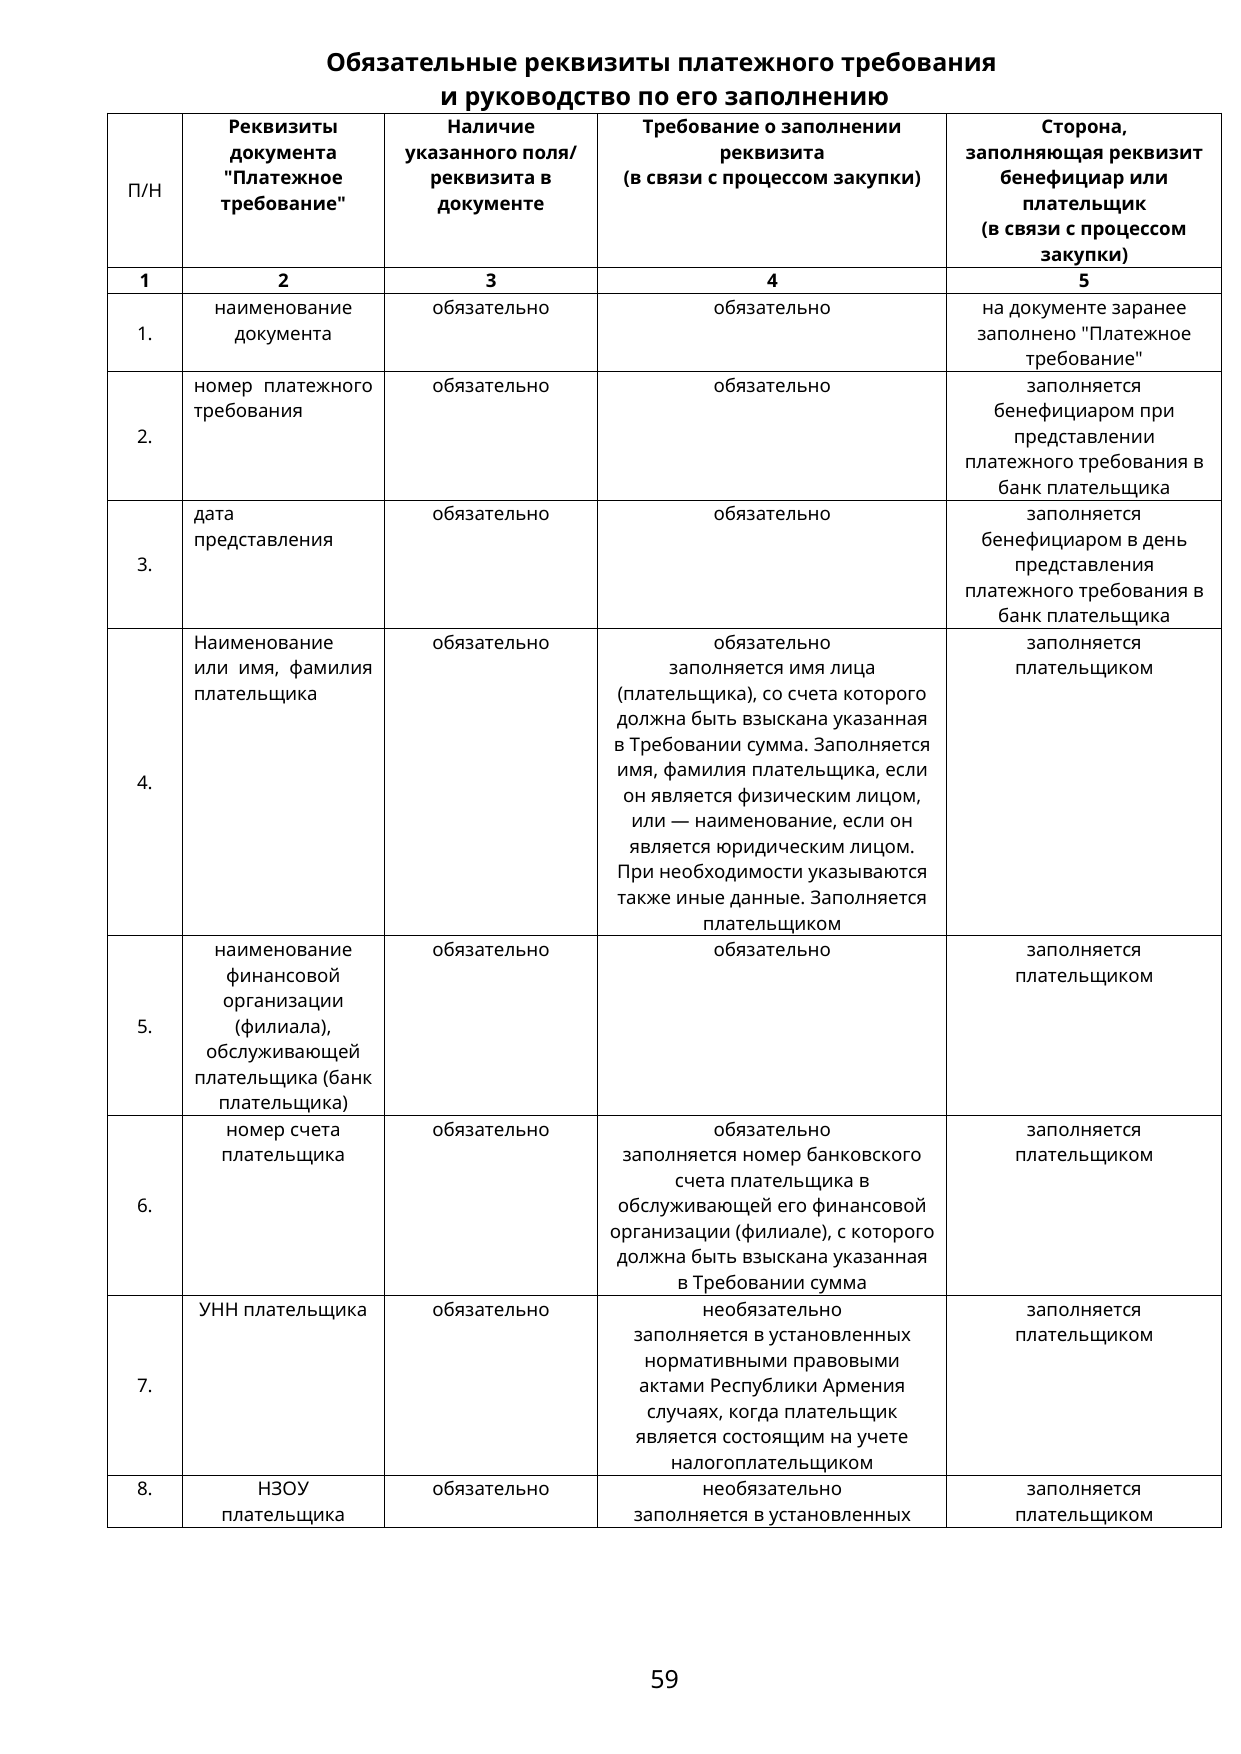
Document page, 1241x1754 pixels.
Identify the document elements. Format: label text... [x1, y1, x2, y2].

table_header Требование о заполнении реквизита (в связи с процессом закупки) [598, 114, 946, 267]
table_cell обязательно [385, 1296, 597, 1474]
table_cell 5 [947, 268, 1221, 293]
table_cell 2 [183, 268, 384, 293]
table_cell 3 [385, 268, 597, 293]
table_cell 5. [108, 936, 182, 1115]
table_cell обязательно [385, 294, 597, 371]
table_cell обязательно [598, 501, 946, 628]
table_cell 1. [108, 294, 182, 371]
table_cell обязательно [385, 1116, 597, 1295]
table_cell обязательно [598, 936, 946, 1115]
table_cell наименование финансовой организации (филиала), обслуживающей плательщика (банк плательщика) [183, 936, 384, 1115]
table_cell УНН плательщика [183, 1296, 384, 1474]
table_cell 3. [108, 501, 182, 628]
table_cell номер счета плательщика [183, 1116, 384, 1295]
table_cell 4. [108, 629, 182, 935]
table_cell 1 [108, 268, 182, 293]
table_cell наименование документа [183, 294, 384, 371]
table_cell Наименование или имя, фамилия плательщика [183, 629, 384, 935]
table_cell заполняется плательщиком [947, 936, 1221, 1115]
table_cell обязательно заполняется имя лица (плательщика), со счета которого должна быть взыскана указанная в Требовании сумма. Заполняется имя, фамилия плательщика, если он является физическим лицом, или — наименование, если он является юридическим лицом. При необходимости указываются также иные данные. Заполняется плательщиком [598, 629, 946, 935]
table_cell необязательно заполняется в установленных нормативными правовыми актами Республики Армения случаях, когда плательщик является физическим лицом [598, 1476, 946, 1527]
table_cell обязательно [385, 629, 597, 935]
table_cell заполняется бенефициаром в день представления платежного требования в банк плательщика [947, 501, 1221, 628]
table_header Реквизиты документа "Платежное требование" [183, 114, 384, 267]
table_cell заполняется плательщиком [947, 1116, 1221, 1295]
table_cell обязательно [598, 372, 946, 499]
table_cell 6. [108, 1116, 182, 1295]
table_cell обязательно [385, 372, 597, 499]
table_cell 8. [108, 1476, 182, 1527]
table_cell номер платежного требования [183, 372, 384, 499]
table_cell обязательно [385, 936, 597, 1115]
table_header П/Н [108, 114, 182, 267]
table_cell заполняется бенефициаром при представлении платежного требования в банк плательщика [947, 372, 1221, 499]
table_cell 4 [598, 268, 946, 293]
table_cell 2. [108, 372, 182, 499]
table_header Наличие указанного поля/ реквизита в документе [385, 114, 597, 267]
table_cell необязательно заполняется в установленных нормативными правовыми актами Республики Армения случаях, когда плательщик является состоящим на учете налогоплательщиком [598, 1296, 946, 1474]
table_cell обязательно [598, 294, 946, 371]
table_cell на документе заранее заполнено "Платежное требование" [947, 294, 1221, 371]
table_cell 7. [108, 1296, 182, 1474]
table_header Сторона, заполняющая реквизит бенефициар или плательщик (в связи с процессом закупки) [947, 114, 1221, 267]
table_cell заполняется плательщиком [947, 1296, 1221, 1474]
table_cell НЗОУ плательщика [183, 1476, 384, 1527]
table_cell дата представления [183, 501, 384, 628]
table_cell обязательно заполняется номер банковского счета плательщика в обслуживающей его финансовой организации (филиале), с которого должна быть взыскана указанная в Требовании сумма [598, 1116, 946, 1295]
table_cell обязательно [385, 501, 597, 628]
table_cell заполняется плательщиком [947, 1476, 1221, 1527]
table_cell заполняется плательщиком [947, 629, 1221, 935]
table_cell обязательно [385, 1476, 597, 1527]
text Обязательные реквизиты платежного требования и руководство по его заполнению [207, 44, 1122, 112]
